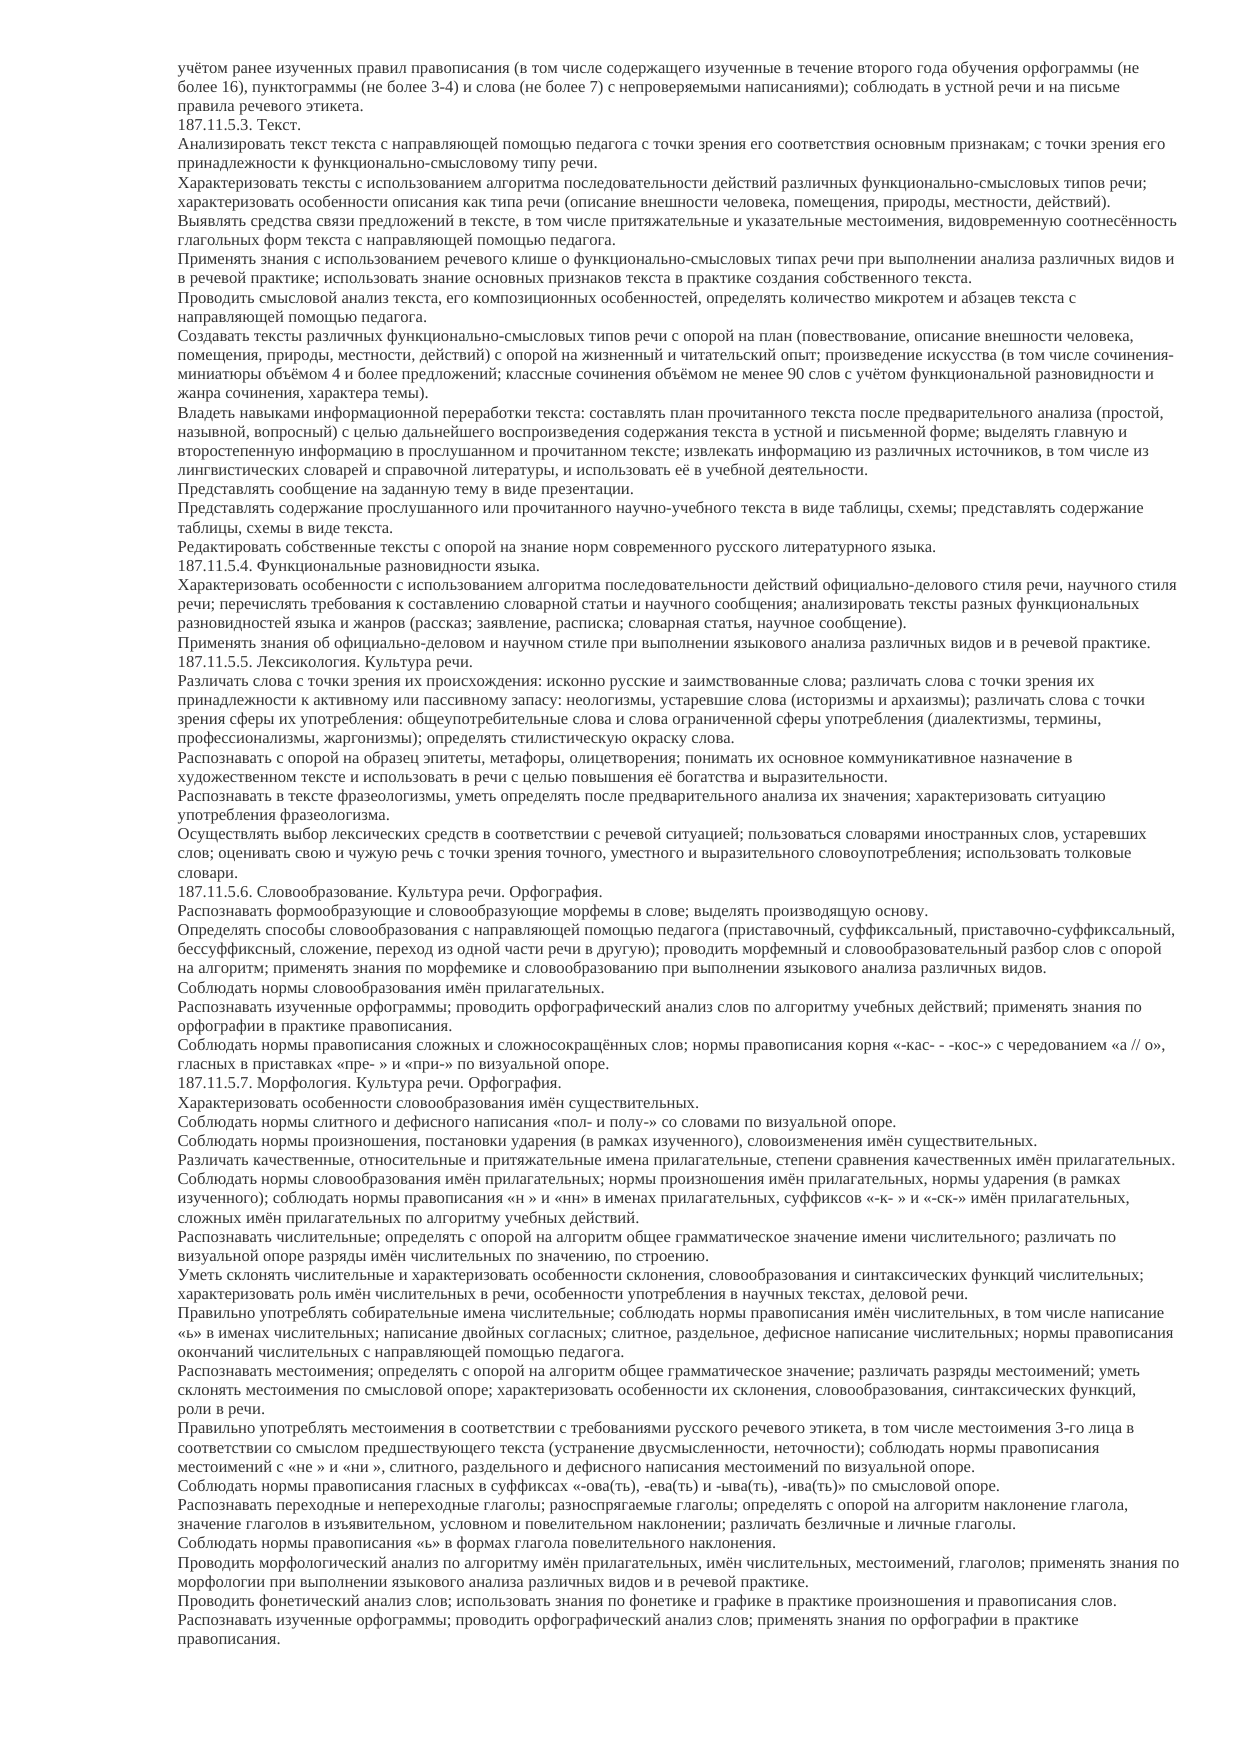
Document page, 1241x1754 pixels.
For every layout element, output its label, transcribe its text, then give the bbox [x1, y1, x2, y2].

text Правильно употреблять собирательные имена числительные; соблюдать нормы правописания имён числительных, в том числе написание [177, 1303, 1192, 1322]
text Уметь склонять числительные и характеризовать особенности склонения, словообразования и синтаксических функций числительных; характеризовать роль имён числительных в речи, особенности употребления в научных текстах, деловой речи. [177, 1265, 1192, 1303]
text Соблюдать нормы правописания «ь» в формах глагола повелительного наклонения. [177, 1533, 1192, 1552]
text Соблюдать нормы правописания гласных в суффиксах «-ова(ть), -ева(ть) и -ыва(ть), -ива(ть)» по смысловой опоре. [177, 1476, 1192, 1495]
list Морфология. Культура речи. Орфография. [177, 1073, 1192, 1092]
text Распознавать изученные орфограммы; проводить орфографический анализ слов по алгоритму учебных действий; применять знания по орфографии в практике правописания. [177, 997, 1177, 1035]
text Характеризовать тексты с использованием алгоритма последовательности действий различных функционально-смысловых типов речи; характеризовать особенности описания как типа речи (описание внешности человека, помещения, природы, местности, действий). [177, 172, 1192, 211]
text Применять знания с использованием речевого клише о функционально-смысловых типах речи при выполнении анализа различных видов и в речевой практике; использовать знание основных признаков текста в практике создания собственного текста. [177, 249, 1174, 287]
text Выявлять средства связи предложений в тексте, в том числе притяжательные и указательные местоимения, видовременную соотнесённость глагольных форм текста с направляющей помощью педагога. [177, 211, 1192, 249]
text Применять знания об официально-деловом и научном стиле при выполнении языкового анализа различных видов и в речевой практике. 187.11.5.5. Лексикология. Культура речи. [177, 632, 1192, 671]
text Создавать тексты различных функционально-смысловых типов речи с опорой на план (повествование, описание внешности человека, помещения, природы, местности, действий) с опорой на жизненный и читательский опыт; произведение искусства (в том числе сочинения- миниатюры объёмом 4 и более предложений; классные сочинения объёмом не менее 90 слов с учётом функциональной разновидности и жанра сочинения, характера темы). [177, 326, 1192, 402]
text Представлять сообщение на заданную тему в виде презентации. [177, 479, 1192, 498]
text Соблюдать нормы слитного и дефисного написания «пол- и полу-» со словами по визуальной опоре. [177, 1112, 1192, 1131]
text Анализировать текст текста с направляющей помощью педагога с точки зрения его соответствия основным признакам; с точки зрения его принадлежности к функционально-смысловому типу речи. [177, 134, 1192, 172]
text Распознавать в тексте фразеологизмы, уметь определять после предварительного анализа их значения; характеризовать ситуацию употребления фразеологизма. [177, 786, 1192, 824]
text Распознавать местоимения; определять с опорой на алгоритм общее грамматическое значение; различать разряды местоимений; уметь склонять местоимения по смысловой опоре; характеризовать особенности их склонения, словообразования, синтаксических функций, роли в речи. [177, 1361, 1173, 1418]
text Определять способы словообразования с направляющей помощью педагога (приставочный, суффиксальный, приставочно-суффиксальный, бессуффиксный, сложение, переход из одной части речи в другую); проводить морфемный и словообразовательный разбор слов с опорой на алгоритм; применять знания по морфемике и словообразованию при выполнении языкового анализа различных видов. [177, 920, 1176, 977]
text Редактировать собственные тексты с опорой на знание норм современного русского литературного языка. 187.11.5.4. Функциональные разновидности языка. [177, 537, 974, 575]
text Соблюдать нормы правописания сложных и сложносокращённых слов; нормы правописания корня «-кас- - -кос-» с чередованием «а // о», гласных в приставках «пре- » и «при-» по визуальной опоре. [177, 1035, 1192, 1073]
text Проводить фонетический анализ слов; использовать знания по фонетике и графике в практике произношения и правописания слов. Распознавать изученные орфограммы; проводить орфографический анализ слов; применять знания по орфографии в практике правописания. [177, 1591, 1173, 1648]
text Распознавать формообразующие и словообразующие морфемы в слове; выделять производящую основу. [177, 901, 1192, 920]
text Владеть навыками информационной переработки текста: составлять план прочитанного текста после предварительного анализа (простой, назывной, вопросный) с целью дальнейшего воспроизведения содержания текста в устной и письменной форме; выделять главную и второстепенную информацию в прослушанном и прочитанном тексте; извлекать информацию из различных источников, в том числе из лингвистических словарей и справочной литературы, и использовать её в учебной деятельности. [177, 402, 1192, 479]
text Распознавать числительные; определять с опорой на алгоритм общее грамматическое значение имени числительного; различать по визуальной опоре разряды имён числительных по значению, по строению. [177, 1227, 1177, 1265]
list Словообразование. Культура речи. Орфография. [177, 882, 1192, 901]
text Характеризовать особенности с использованием алгоритма последовательности действий официально-делового стиля речи, научного стиля речи; перечислять требования к составлению словарной статьи и научного сообщения; анализировать тексты разных функциональных разновидностей языка и жанров (рассказ; заявление, расписка; словарная статья, научное сообщение). [177, 575, 1192, 632]
text Различать качественные, относительные и притяжательные имена прилагательные, степени сравнения качественных имён прилагательных. Соблюдать нормы словообразования имён прилагательных; нормы произношения имён прилагательных, нормы ударения (в рамках изученного); соблюдать нормы правописания «н » и «нн» в именах прилагательных, суффиксов «-к- » и «-ск-» имён прилагательных, сложных имён прилагательных по алгоритму учебных действий. [177, 1150, 1180, 1227]
text Характеризовать особенности словообразования имён существительных. [177, 1092, 1192, 1112]
text Соблюдать нормы произношения, постановки ударения (в рамках изученного), словоизменения имён существительных. [177, 1131, 1192, 1150]
text Проводить морфологический анализ по алгоритму имён прилагательных, имён числительных, местоимений, глаголов; применять знания по морфологии при выполнении языкового анализа различных видов и в речевой практике. [177, 1552, 1192, 1591]
text учётом ранее изученных правил правописания (в том числе содержащего изученные в течение второго года обучения орфограммы (не более 16), пунктограммы (не более 3-4) и слова (не более 7) с непроверяемыми написаниями); соблюдать в устной речи и на письме правила речевого этикета. [177, 57, 1152, 115]
text Представлять содержание прослушанного или прочитанного научно-учебного текста в виде таблицы, схемы; представлять содержание таблицы, схемы в виде текста. [177, 498, 1192, 537]
text Соблюдать нормы словообразования имён прилагательных. [177, 977, 1192, 997]
text Распознавать с опорой на образец эпитеты, метафоры, олицетворения; понимать их основное коммуникативное назначение в художественном тексте и использовать в речи с целью повышения её богатства и выразительности. [177, 747, 1173, 786]
text «ь» в именах числительных; написание двойных согласных; слитное, раздельное, дефисное написание числительных; нормы правописания окончаний числительных с направляющей помощью педагога. [177, 1322, 1192, 1361]
text 187.11.5.3. Текст. [177, 115, 1192, 134]
text Распознавать переходные и непереходные глаголы; разноспрягаемые глаголы; определять с опорой на алгоритм наклонение глагола, значение глаголов в изъявительном, условном и повелительном наклонении; различать безличные и личные глаголы. [177, 1495, 1173, 1533]
text Осуществлять выбор лексических средств в соответствии с речевой ситуацией; пользоваться словарями иностранных слов, устаревших слов; оценивать свою и чужую речь с точки зрения точного, уместного и выразительного словоупотребления; использовать толковые словари. [177, 824, 1173, 882]
text Правильно употреблять местоимения в соответствии с требованиями русского речевого этикета, в том числе местоимения 3-го лица в соответствии со смыслом предшествующего текста (устранение двусмысленности, неточности); соблюдать нормы правописания местоимений с «не » и «ни », слитного, раздельного и дефисного написания местоимений по визуальной опоре. [177, 1418, 1136, 1476]
text Проводить смысловой анализ текста, его композиционных особенностей, определять количество микротем и абзацев текста с направляющей помощью педагога. [177, 287, 1155, 326]
text Различать слова с точки зрения их происхождения: исконно русские и заимствованные слова; различать слова с точки зрения их принадлежности к активному или пассивному запасу: неологизмы, устаревшие слова (историзмы и архаизмы); различать слова с точки зрения сферы их употребления: общеупотребительные слова и слова ограниченной сферы употребления (диалектизмы, термины, профессионализмы, жаргонизмы); определять стилистическую окраску слова. [177, 671, 1173, 747]
